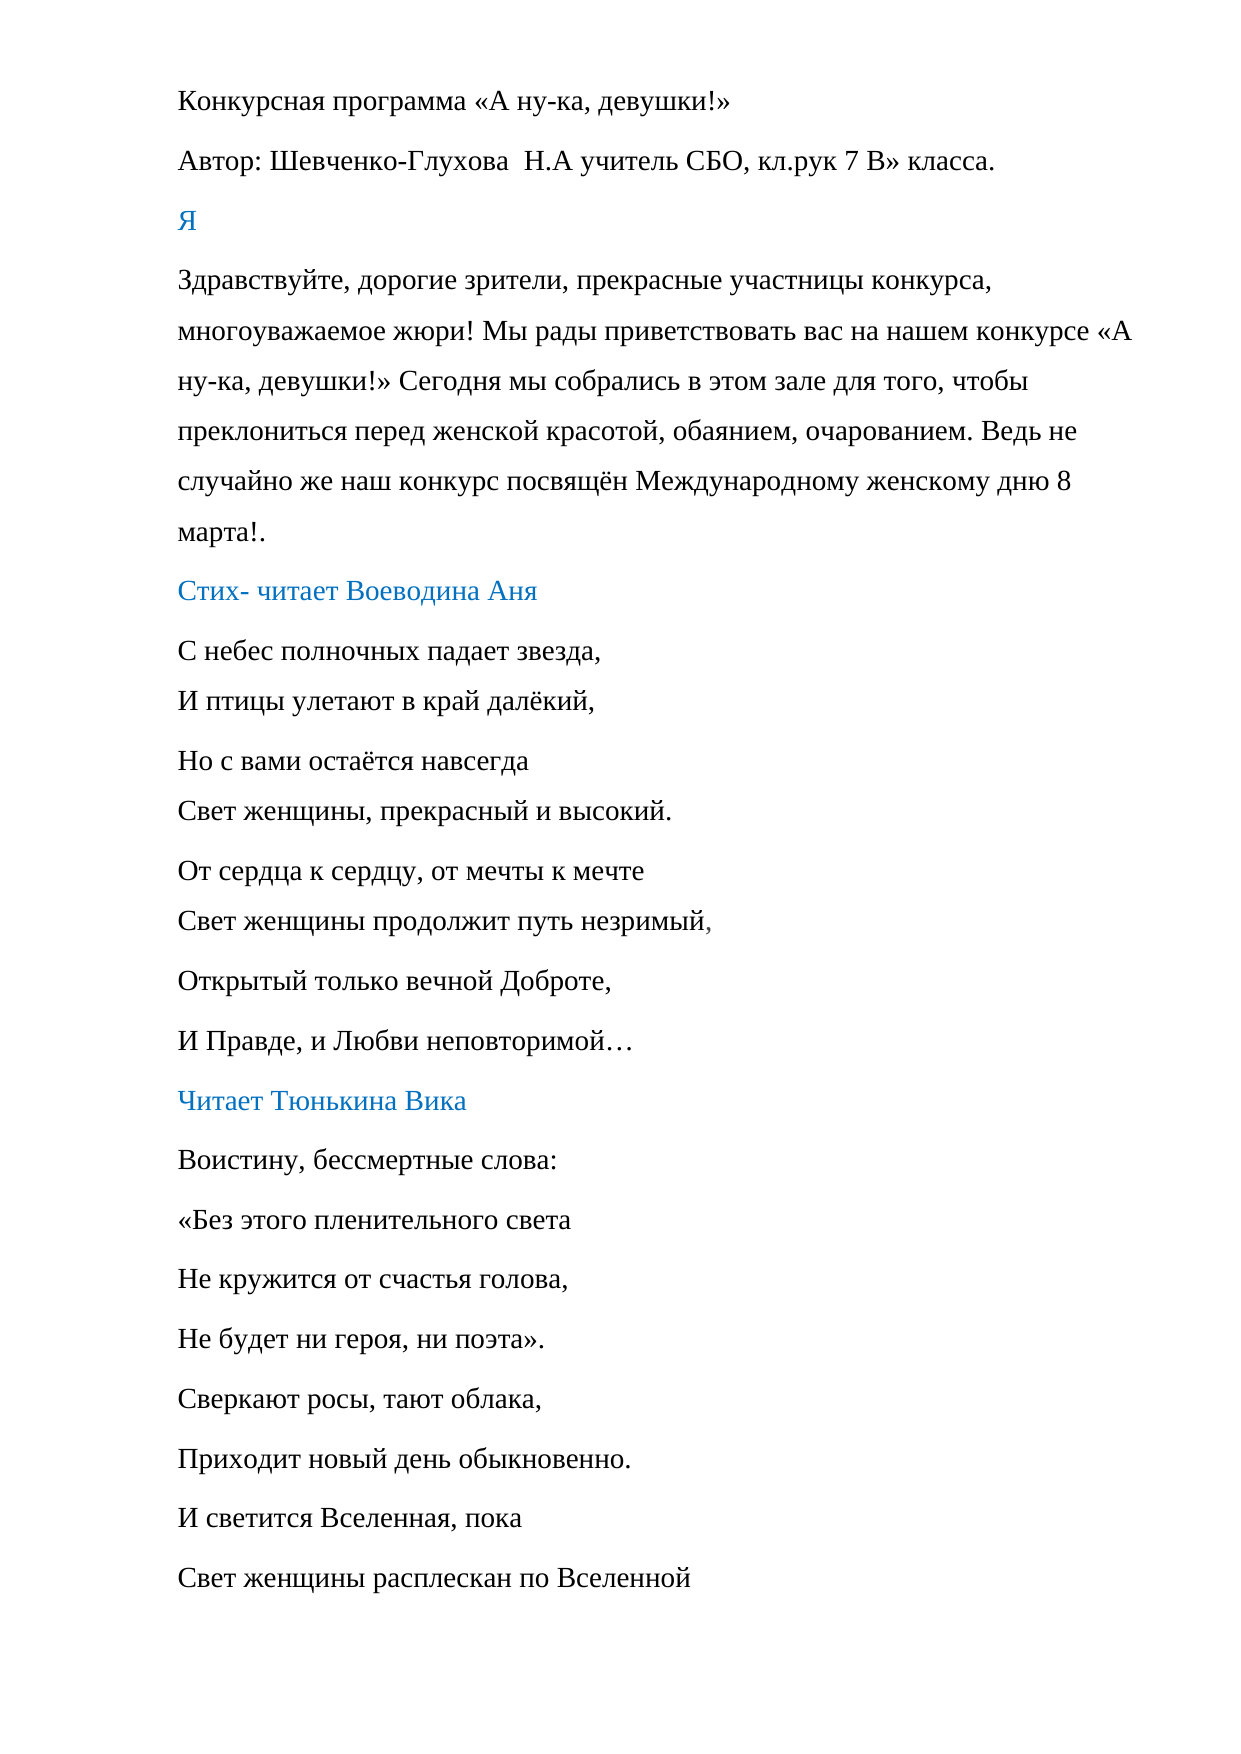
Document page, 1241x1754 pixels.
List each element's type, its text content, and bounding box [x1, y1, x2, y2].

text Не будет ни героя, ни поэта». [177, 1321, 1152, 1355]
text Свет женщины расплескан по Вселенной [177, 1560, 1152, 1594]
text Я [177, 203, 1152, 236]
text Стих- читает Воеводина Аня [177, 573, 1152, 607]
text Сверкают росы, тают облака, [177, 1381, 1152, 1414]
text Воистину, бессмертные слова: [177, 1142, 1152, 1176]
text С небес полночных падает звезда, И птицы улетают в край далёкий, [177, 633, 1152, 717]
text И Правде, и Любви неповторимой… [177, 1023, 1152, 1056]
text Здравствуйте, дорогие зрители, прекрасные участницы конкурса, многоуважаемое жюри! Мы рады приветствовать вас на нашем конкурсе «А ну-ка, девушки!» Сегодня мы собрались в этом зале для того, чтобы преклониться перед женской красотой, обаянием, очарованием. Ведь не случайно же наш конкурс посвящён Международному женскому дню 8 марта!. [177, 262, 1152, 547]
text Но с вами остаётся навсегда Свет женщины, прекрасный и высокий. [177, 743, 1152, 827]
text «Без этого пленительного света [177, 1202, 1152, 1236]
text Приходит новый день обыкновенно. [177, 1441, 1152, 1474]
text Не кружится от счастья голова, [177, 1262, 1152, 1295]
text Автор: Шевченко-Глухова Н.А учитель СБО, кл.рук 7 В» класса. [177, 143, 1152, 176]
text От сердца к сердцу, от мечты к мечте Свет женщины продолжит путь незримый, [177, 853, 1152, 937]
text Читает Тюнькина Вика [177, 1083, 1152, 1116]
text Открытый только вечной Доброте, [177, 963, 1152, 997]
text И светится Вселенная, пока [177, 1500, 1152, 1534]
text Конкурсная программа «А ну-ка, девушки!» [177, 83, 1152, 117]
